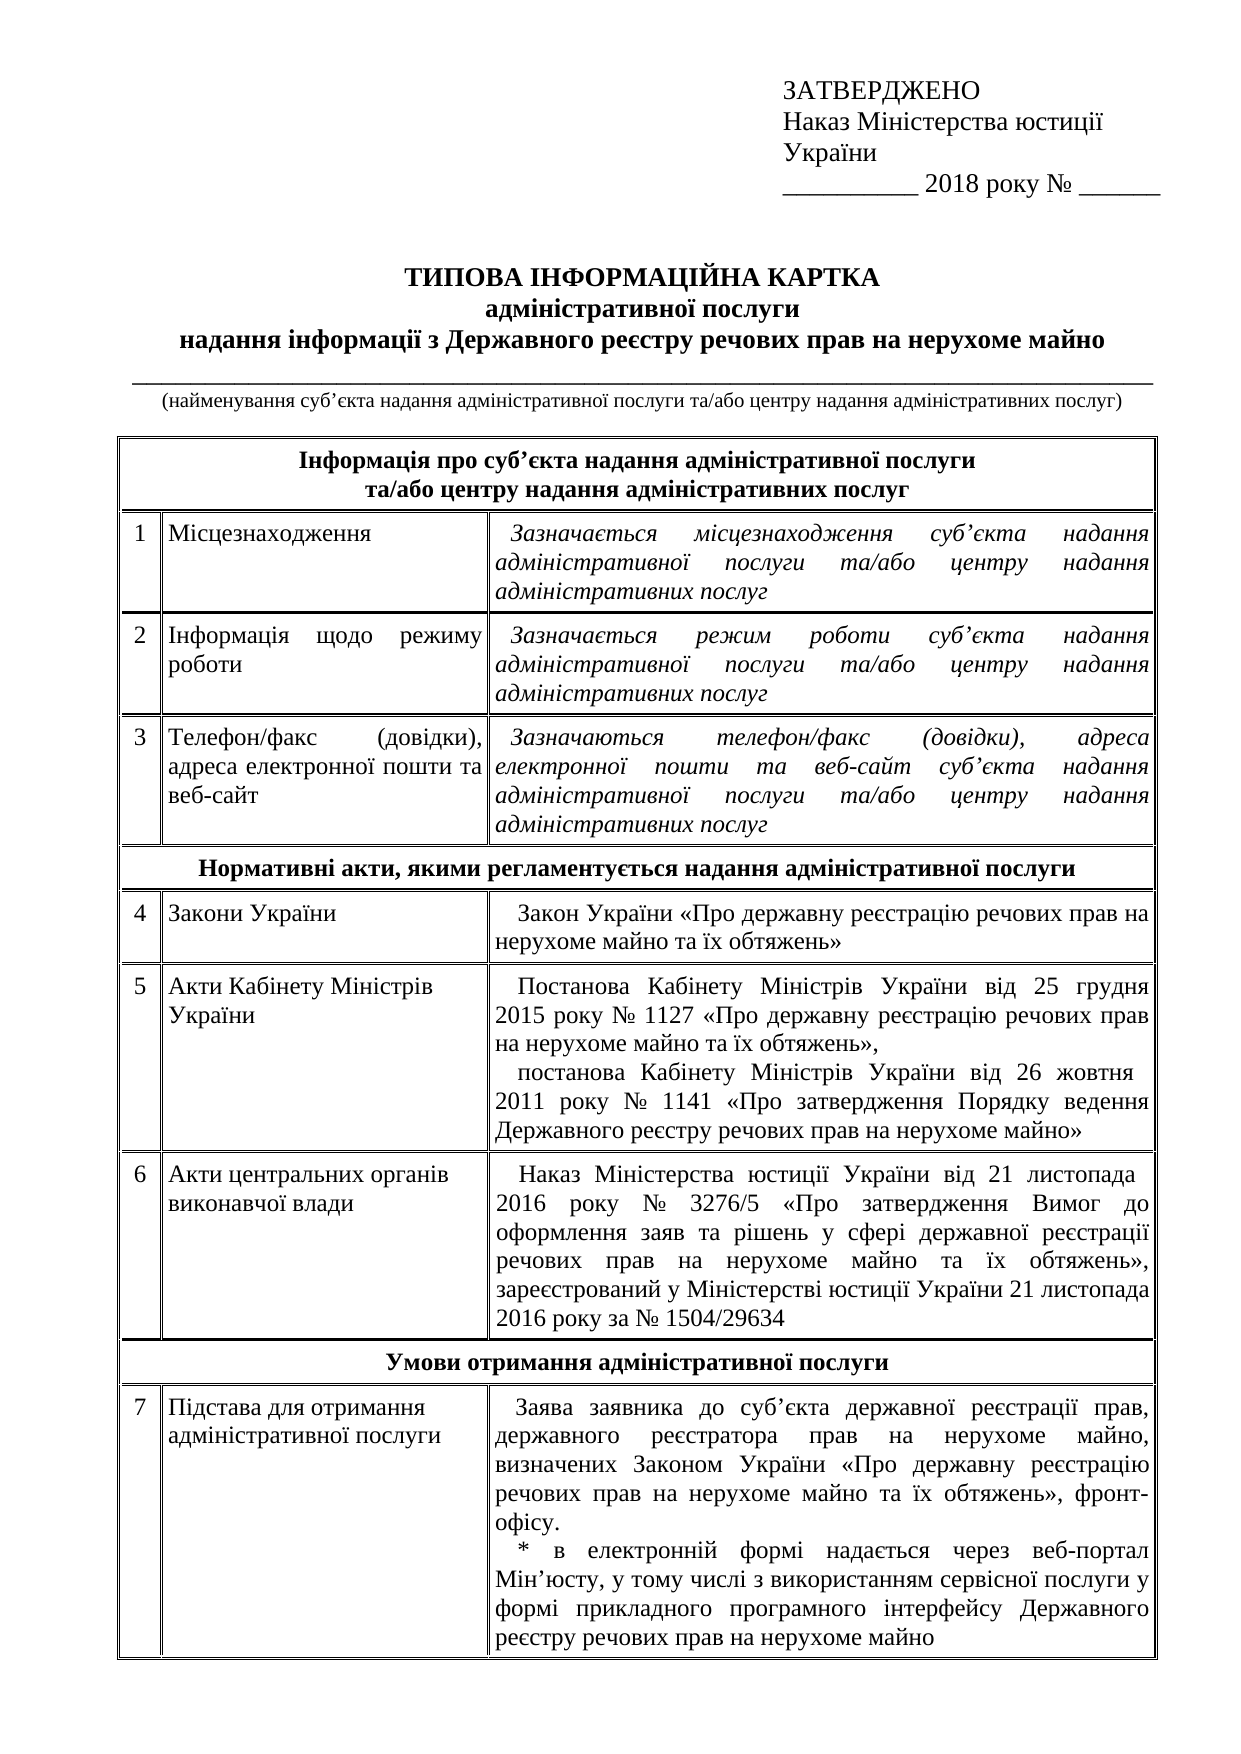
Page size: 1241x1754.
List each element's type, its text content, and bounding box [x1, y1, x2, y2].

table_cell Умови отримання адміністративної послуги [118, 1338, 1156, 1382]
text надання інформації з Державного реєстру речових прав на нерухоме майно [118, 323, 1167, 354]
table_cell 3 [120, 713, 160, 844]
text ЗАТВЕРДЖЕНО [783, 74, 1167, 105]
table_cell Заява заявника до суб’єкта державної реєстрації прав, державного реєстратора прав на нерухоме майно, визначених Законом України «Про державну реєстрацію речових прав на нерухоме майно та їх обтяжень», фронт-офісу. * в електронній формі надається через веб-портал Мін’юсту, у тому числі з використанням сервісної послуги у формі прикладного програмного інтерфейсу Державного реєстру речових прав на нерухоме майно [489, 1383, 1155, 1657]
table_cell 2 [120, 611, 160, 713]
table_cell Зазначається місцезнаходження суб’єкта надання адміністративної послуги та/або центру надання адміністративних послуг [490, 509, 1155, 611]
table_cell Наказ Міністерства юстиції України від 21 листопада 2016 року № 3276/5 «Про затвердження Вимог до оформлення заяв та рішень у сфері державної реєстрації речових прав на нерухоме майно та їх обтяжень», зареєстрований у Міністерстві юстиції України 21 листопада 2016 року за № 1504/29634 [489, 1150, 1156, 1338]
table_header Інформація про суб’єкта надання адміністративної послуги та/або центру надання адміністративних послуг [120, 439, 1154, 509]
table_cell 1 [120, 509, 160, 611]
table_cell Акти Кабінету Міністрів України [163, 965, 487, 1150]
table_cell 7 [120, 1383, 162, 1657]
table_cell Закони України [163, 892, 487, 961]
text адміністративної послуги [118, 292, 1167, 323]
table_cell Місцезнаходження [163, 513, 487, 611]
table_cell 6 [118, 1150, 162, 1338]
table_cell Телефон/факс (довідки), адреса електронної пошти та веб-сайт [163, 717, 487, 844]
table_cell Зазначаються телефон/факс (довідки), адреса електронної пошти та веб-сайт суб’єкта надання адміністративної послуги та/або центру надання адміністративних послуг [490, 713, 1155, 844]
text __________ 2018 року № ______ [783, 167, 1167, 198]
table_cell Закон України «Про державну реєстрацію речових прав на нерухоме майно та їх обтяжень» [490, 888, 1155, 961]
table_cell Нормативні акти, якими регламентується надання адміністративної послуги [118, 844, 1156, 888]
text (найменування суб’єкта надання адміністративної послуги та/або центру надання адміністративних послуг) [118, 388, 1167, 412]
table_cell Зазначається режим роботи суб’єкта надання адміністративної послуги та/або центру надання адміністративних послуг [490, 611, 1154, 713]
text ТИПОВА ІНФОРМАЦІЙНА КАРТКА [118, 261, 1167, 292]
table_cell Постанова Кабінету Міністрів України від 25 грудня 2015 року № 1127 «Про державну реєстрацію речових прав на нерухоме майно та їх обтяжень», постанова Кабінету Міністрів України від 26 жовтня 2011 року № 1141 «Про затвердження Порядку ведення Державного реєстру речових прав на нерухоме майно» [490, 961, 1155, 1150]
table_cell 4 [120, 888, 160, 961]
table_cell 5 [120, 961, 160, 1150]
text ______________________________________________________________________ [118, 354, 1167, 388]
text Наказ Міністерства юстиції України [783, 105, 1167, 167]
table_cell Акти центральних органів виконавчої влади [163, 1153, 487, 1338]
table_cell Підстава для отримання адміністративної послуги [162, 1386, 488, 1657]
table_cell Інформація щодо режиму роботи [163, 614, 487, 713]
